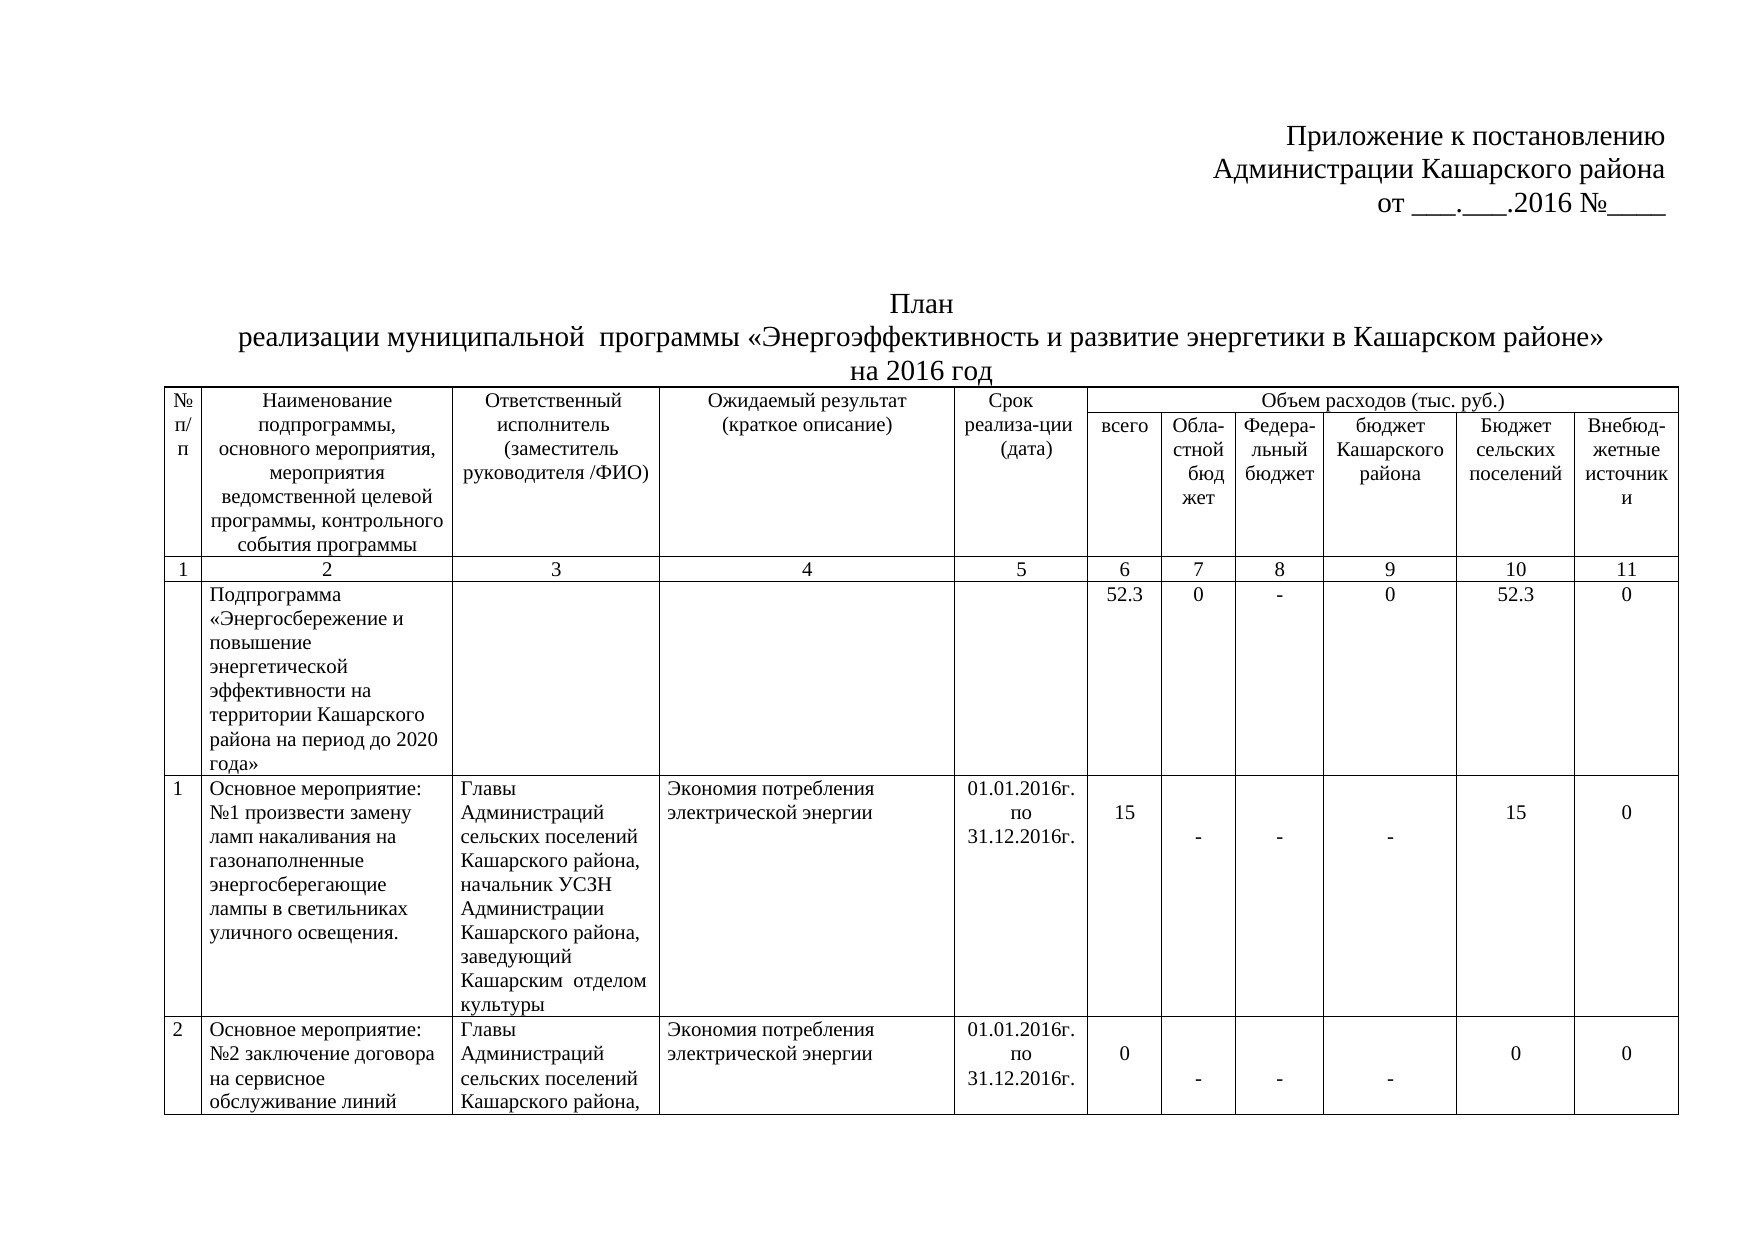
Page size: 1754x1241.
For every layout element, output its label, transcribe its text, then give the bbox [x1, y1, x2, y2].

table_cell 7 [1162, 557, 1235, 581]
table_cell 10 [1457, 557, 1574, 581]
table_cell [660, 582, 954, 774]
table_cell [955, 1017, 1087, 1113]
table_cell 0 [1575, 1017, 1678, 1113]
table_cell - [1324, 776, 1456, 1016]
table_cell 52.3 [1457, 582, 1574, 774]
table_header Наименование подпрограммы, основного мероприятия, мероприятия ведомственной целевой программы, контрольного события программы [202, 388, 452, 556]
table_cell Бюджет сельских поселений [1457, 413, 1574, 556]
table_cell 2 [165, 1017, 201, 1113]
table_cell [955, 582, 1087, 774]
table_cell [660, 1017, 954, 1113]
table_cell Экономия потребления электрической энергии [660, 776, 954, 1016]
table_cell всего [1088, 413, 1161, 556]
table_header Срок реализа-ции (дата) [955, 388, 1087, 556]
table_cell Основное мероприятие: №1 произвести замену ламп накаливания на газонаполненные энергосберегающие лампы в светильниках уличного освещения. [202, 776, 452, 1016]
table_cell - [1162, 1017, 1235, 1113]
table_cell 1 [165, 557, 201, 581]
table_cell 0 [1088, 1017, 1161, 1113]
table_cell 3 [453, 557, 659, 581]
table_cell 01.01.2016г. по 31.12.2016г. [955, 776, 1087, 1016]
table_cell [453, 582, 659, 774]
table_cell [453, 1017, 659, 1113]
table_cell 52.3 [1088, 582, 1161, 774]
table_cell - [1236, 1017, 1323, 1113]
table_cell 4 [660, 557, 954, 581]
table_cell 0 [1457, 1017, 1574, 1113]
table_cell Подпрограмма «Энергосбережение и повышение энергетической эффективности на территории Кашарского района на период до 2020 года» [202, 582, 452, 774]
table_cell - [1324, 1017, 1456, 1113]
table_cell Обла-стной бюджет [1162, 413, 1235, 556]
table_header Объем расходов (тыс. руб.) [1088, 388, 1678, 412]
text реализации муниципальной программы «Энергоэффективность и развитие энергетики в Кашарском районе» [177, 319, 1665, 353]
text от ___.___.2016 №____ [177, 185, 1665, 219]
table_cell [202, 1017, 452, 1113]
table_cell 5 [955, 557, 1087, 581]
table_header № п/п [165, 388, 201, 556]
table_cell 9 [1324, 557, 1456, 581]
table_cell - [1236, 776, 1323, 1016]
table_cell 15 [1457, 776, 1574, 1016]
table_header Ответственный исполнитель (заместитель руководителя /ФИО) [453, 388, 659, 556]
table_cell - [1162, 776, 1235, 1016]
table_cell 0 [1575, 582, 1678, 774]
table_cell 1 [165, 776, 201, 1016]
text Администрации Кашарского района [177, 152, 1665, 185]
table_cell - [1236, 582, 1323, 774]
table_cell 0 [1162, 582, 1235, 774]
table_cell 0 [1575, 776, 1678, 1016]
table_cell 11 [1575, 557, 1678, 581]
table_cell Федера-льный бюджет [1236, 413, 1323, 556]
text на 2016 год [177, 353, 1665, 386]
table_cell [165, 582, 201, 774]
text Приложение к постановлению [177, 118, 1665, 152]
table_cell 0 [1324, 582, 1456, 774]
table_cell бюджет Кашарского района [1324, 413, 1456, 556]
text План [177, 286, 1665, 319]
table_cell Главы Администраций сельских поселений Кашарского района, начальник УСЗН Администрации Кашарского района, заведующий Кашарским отделом культуры [453, 776, 659, 1016]
table_cell 2 [202, 557, 452, 581]
table_cell Внебюд-жетные источники [1575, 413, 1678, 556]
table_cell 15 [1088, 776, 1161, 1016]
table_header Ожидаемый результат (краткое описание) [660, 388, 954, 556]
table_cell 6 [1088, 557, 1161, 581]
table_cell 8 [1236, 557, 1323, 581]
